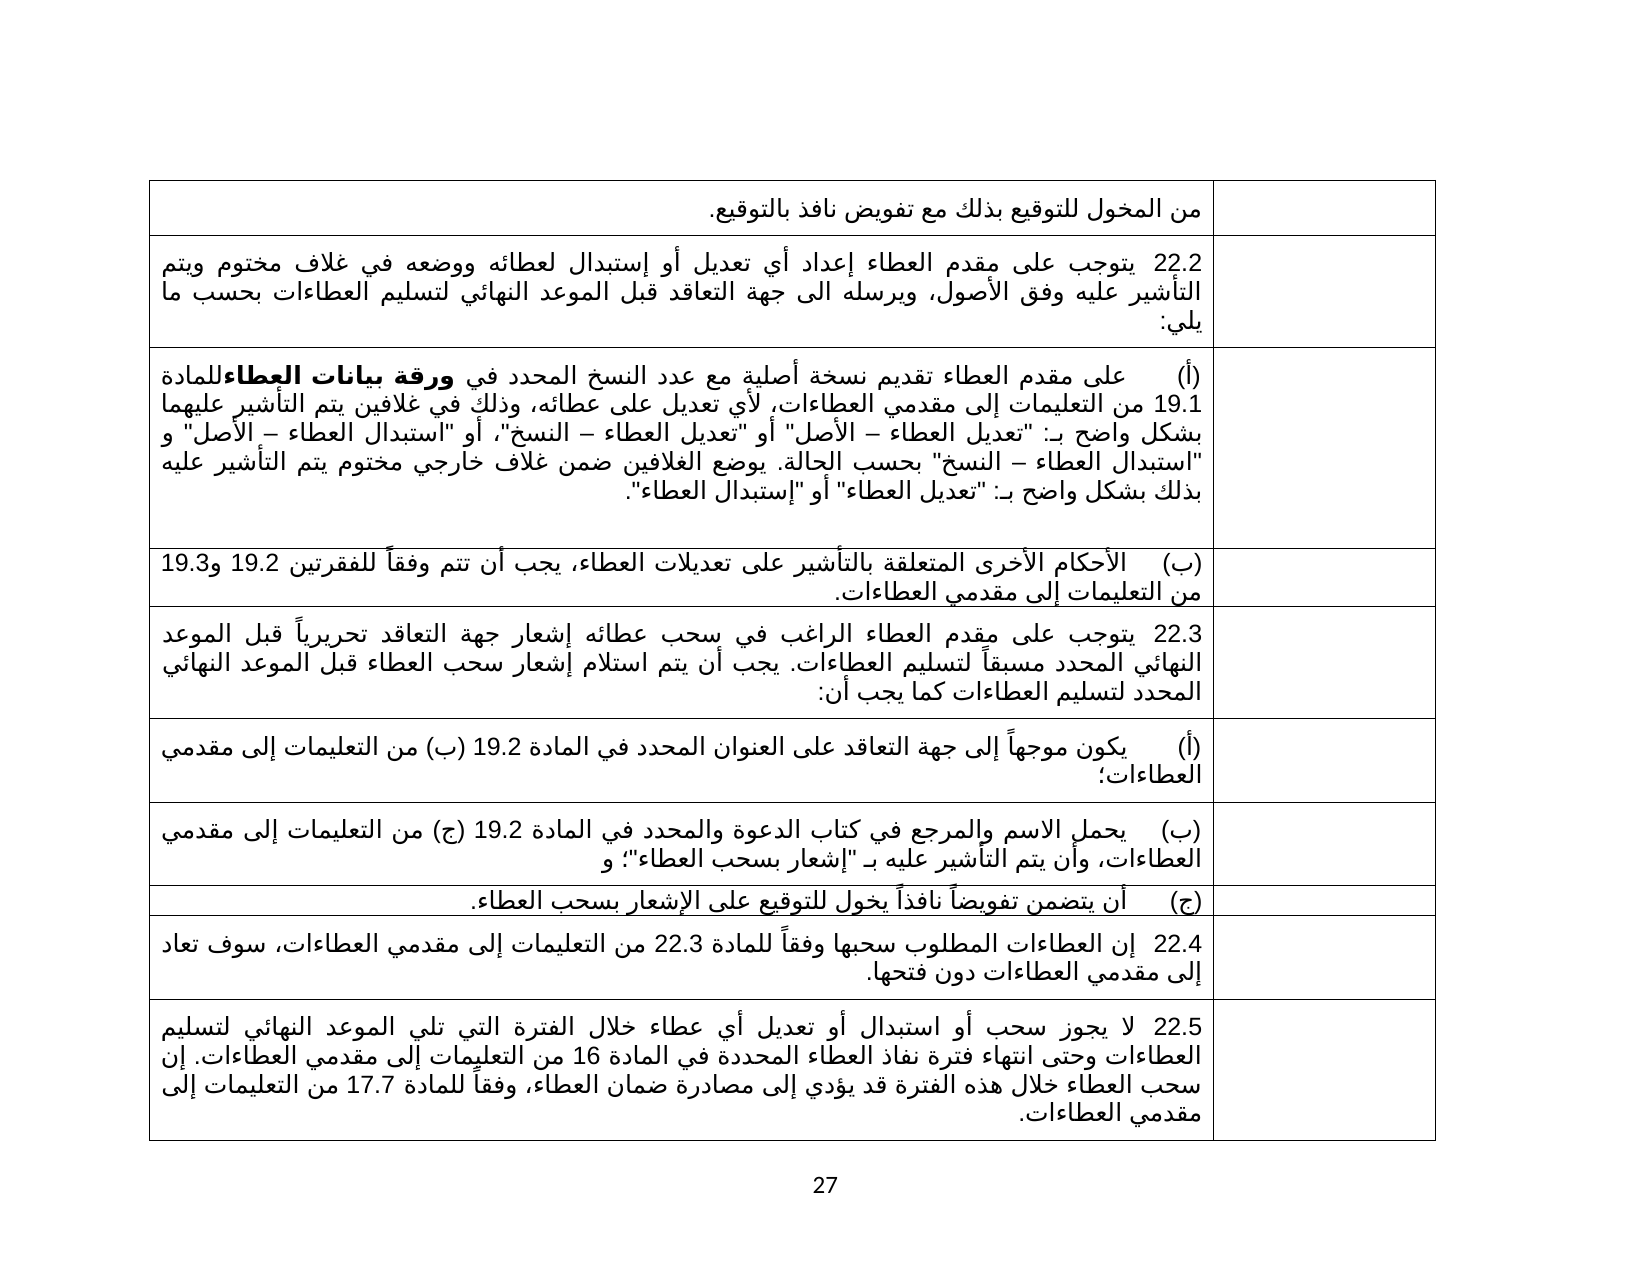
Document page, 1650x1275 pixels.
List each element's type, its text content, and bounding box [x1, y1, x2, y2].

table_cell (أ) يكون موجهاً إلى جهة التعاقد على العنوان المحدد في المادة 19.2 (ب) من التعليمات إلى مقدمي العطاءات؛ [150, 719, 1213, 802]
table_cell (ب) يحمل الاسم والمرجع في كتاب الدعوة والمحدد في المادة 19.2 (ج) من التعليمات إلى مقدمي العطاءات، وأن يتم التأشير عليه بـ "إشعار بسحب العطاء"؛ و [150, 803, 1213, 885]
table_cell [1214, 348, 1435, 547]
table_cell [1214, 886, 1435, 915]
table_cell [1214, 181, 1435, 235]
table_cell [1214, 549, 1435, 606]
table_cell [150, 181, 1213, 235]
table_cell (ب) الأحكام الأخرى المتعلقة بالتأشير على تعديلات العطاء، يجب أن تتم وفقاً للفقرتين 19.2 و19.3 من التعليمات إلى مقدمي العطاءات. [150, 549, 1213, 606]
table_cell [1214, 607, 1435, 718]
table_cell [1214, 916, 1435, 999]
table_cell [1214, 803, 1435, 885]
table_cell 22.3 يتوجب على مقدم العطاء الراغب في سحب عطائه إشعار جهة التعاقد تحريرياً قبل الموعد النهائي المحدد مسبقاً لتسليم العطاءات. يجب أن يتم استلام إشعار سحب العطاء قبل الموعد النهائي المحدد لتسليم العطاءات كما يجب أن: [150, 607, 1213, 718]
table_cell [1214, 236, 1435, 347]
table_cell 22.4 إن العطاءات المطلوب سحبها وفقاً للمادة 22.3 من التعليمات إلى مقدمي العطاءات، سوف تعاد إلى مقدمي العطاءات دون فتحها. [150, 916, 1213, 999]
table_cell 22.5 لا يجوز سحب أو استبدال أو تعديل أي عطاء خلال الفترة التي تلي الموعد النهائي لتسليم العطاءات وحتى انتهاء فترة نفاذ العطاء المحددة في المادة 16 من التعليمات إلى مقدمي العطاءات. إن سحب العطاء خلال هذه الفترة قد يؤدي إلى مصادرة ضمان العطاء، وفقاً للمادة 17.7 من التعليمات إلى مقدمي العطاءات. [150, 1000, 1213, 1140]
table_cell [1214, 719, 1435, 802]
table_cell (ج) أن يتضمن تفويضاً نافذاً يخول للتوقيع على الإشعار بسحب العطاء. [150, 886, 1213, 915]
table_cell 22.2 يتوجب على مقدم العطاء إعداد أي تعديل أو إستبدال لعطائه ووضعه في غلاف مختوم ويتم التأشير عليه وفق الأصول، ويرسله الى جهة التعاقد قبل الموعد النهائي لتسليم العطاءات بحسب ما يلي: [150, 236, 1213, 347]
table_cell [1214, 1000, 1435, 1140]
table_cell (أ) على مقدم العطاء تقديم نسخة أصلية مع عدد النسخ المحدد في ورقة بيانات العطاءللمادة 19.1 من التعليمات إلى مقدمي العطاءات، لأي تعديل على عطائه، وذلك في غلافين يتم التأشير عليهما بشكل واضح بـ: "تعديل العطاء – الأصل" أو "تعديل العطاء – النسخ"، أو "استبدال العطاء – الأصل" و "استبدال العطاء – النسخ" بحسب الحالة. يوضع الغلافين ضمن غلاف خارجي مختوم يتم التأشير عليه بذلك بشكل واضح بـ: "تعديل العطاء" أو "إستبدال العطاء". [150, 348, 1213, 547]
